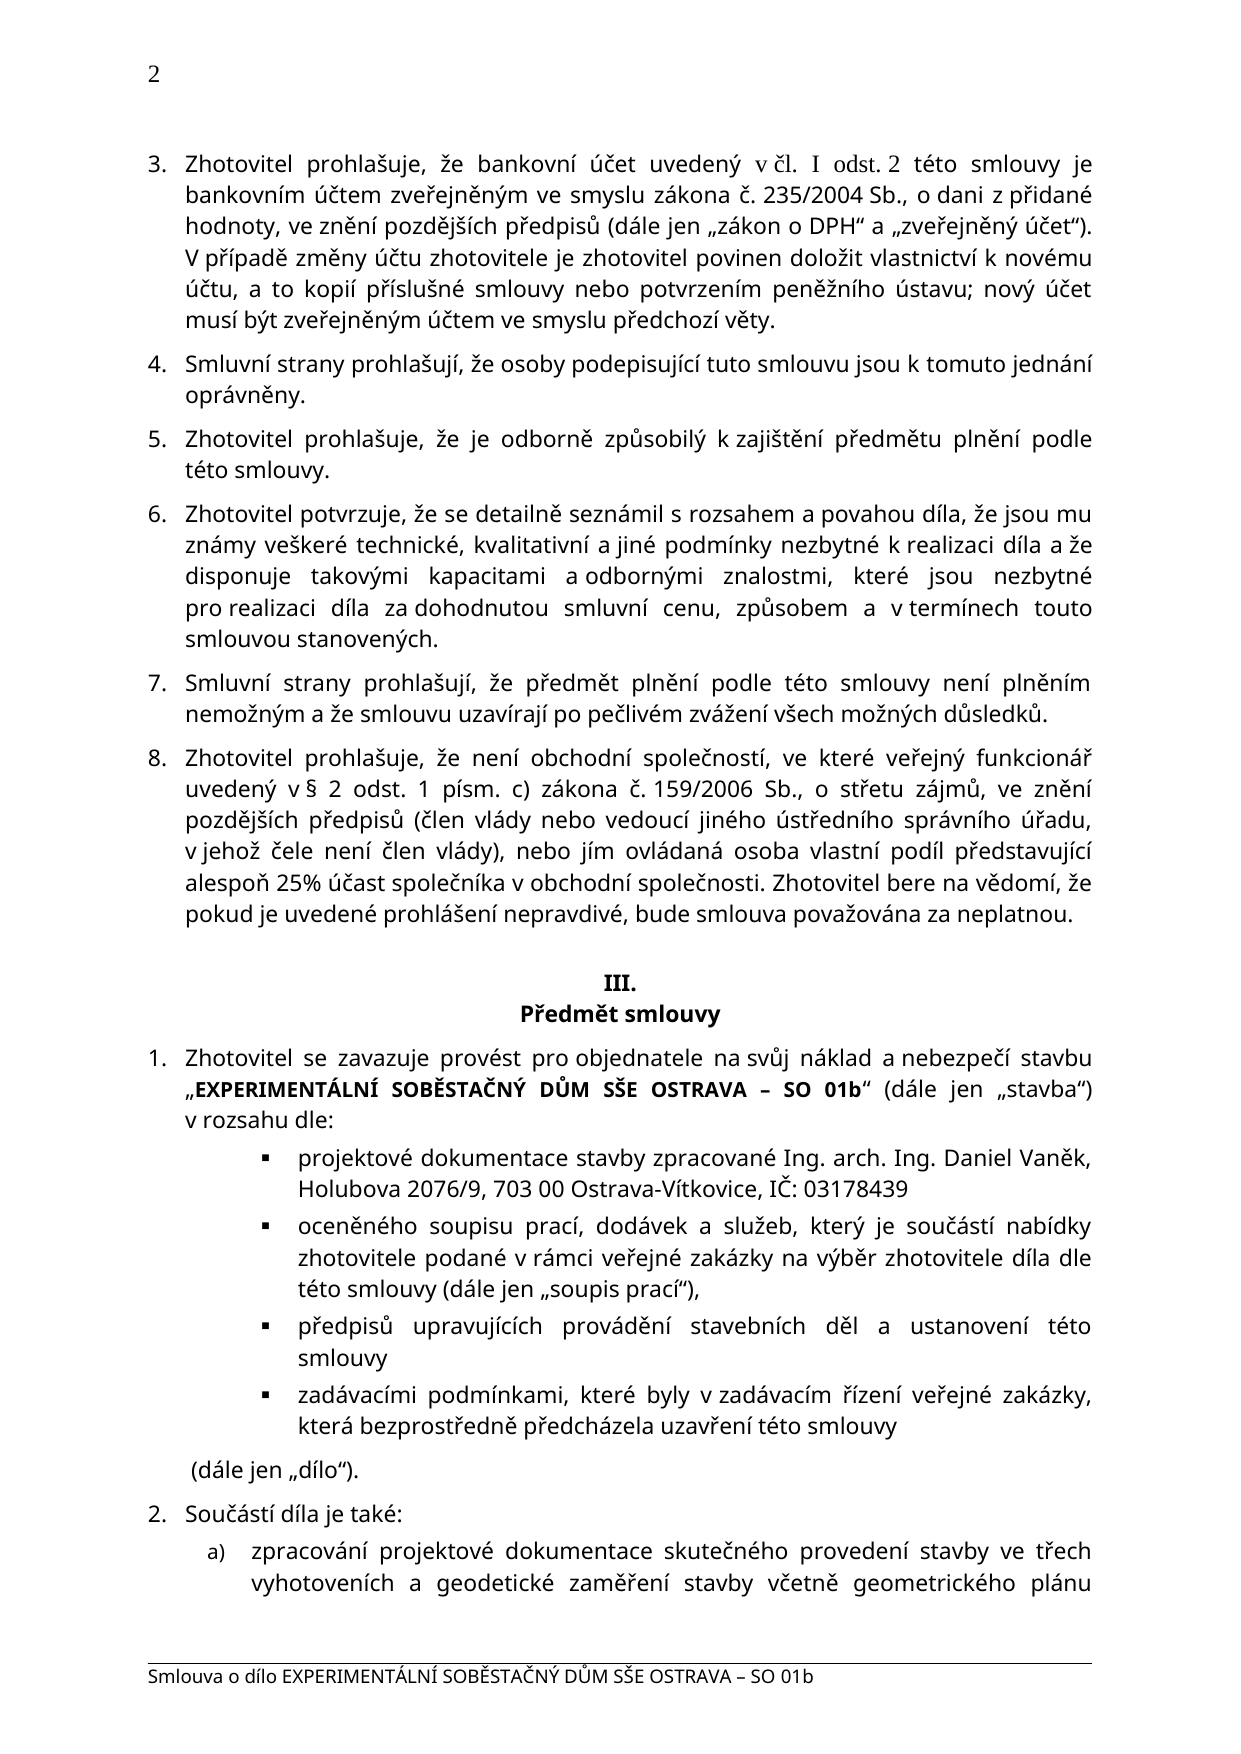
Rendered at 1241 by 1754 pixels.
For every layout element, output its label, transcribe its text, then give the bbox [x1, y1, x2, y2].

list Zhotovitel potvrzuje, že se detailně seznámil s rozsahem a povahou díla, že jsou mu známy veškeré technické, kvalitativní a jiné podmínky nezbytné k realizaci díla a že disponuje takovými kapacitami a odbornými znalostmi, které jsou nezbytné pro realizaci díla za dohodnutou smluvní cenu, způsobem a v termínech touto smlouvou stanovených. [148, 498, 1092, 654]
list Zhotovitel prohlašuje, že je odborně způsobilý k zajištění předmětu plnění podle této smlouvy. [148, 423, 1092, 485]
list předpisů upravujících provádění stavebních děl a ustanovení této smlouvy [260, 1310, 1092, 1373]
list Součástí díla je také: [148, 1498, 1092, 1529]
list zadávacími podmínkami, které byly v zadávacím řízení veřejné zakázky, která bezprostředně předcházela uzavření této smlouvy [260, 1379, 1092, 1441]
list Zhotovitel se zavazuje provést pro objednatele na svůj náklad a nebezpečí stavbu „EXPERIMENTÁLNÍ SOBĚSTAČNÝ DŮM SŠE OSTRAVA – SO 01b“ (dále jen „stavba“) v rozsahu dle: [148, 1041, 1092, 1135]
list oceněného soupisu prací, dodávek a služeb, který je součástí nabídky zhotovitele podané v rámci veřejné zakázky na výběr zhotovitele díla dle této smlouvy (dále jen „soupis prací“), [260, 1210, 1092, 1304]
list projektové dokumentace stavby zpracované Ing. arch. Ing. Daniel Vaněk, Holubova 2076/9, 703 00 Ostrava-Vítkovice, IČ: 03178439 [260, 1141, 1092, 1204]
list Smluvní strany prohlašují, že předmět plnění podle této smlouvy není plněním nemožným a že smlouvu uzavírají po pečlivém zvážení všech možných důsledků. [148, 666, 1092, 729]
text III. Předmět smlouvy [148, 966, 1092, 1029]
text (dále jen „dílo“). [185, 1454, 1092, 1485]
list Smluvní strany prohlašují, že osoby podepisující tuto smlouvu jsou k tomuto jednání oprávněny. [148, 348, 1092, 410]
list Zhotovitel prohlašuje, že bankovní účet uvedený v čl. I odst. 2 této smlouvy je bankovním účtem zveřejněným ve smyslu zákona č. 235/2004 Sb., o dani z přidané hodnoty, ve znění pozdějších předpisů (dále jen „zákon o DPH“ a „zveřejněný účet“). V případě změny účtu zhotovitele je zhotovitel povinen doložit vlastnictví k novému účtu, a to kopií příslušné smlouvy nebo potvrzením peněžního ústavu; nový účet musí být zveřejněným účtem ve smyslu předchozí věty. [148, 148, 1092, 335]
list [207, 1535, 1092, 1598]
list Zhotovitel prohlašuje, že není obchodní společností, ve které veřejný funkcionář uvedený v § 2 odst. 1 písm. c) zákona č. 159/2006 Sb., o střetu zájmů, ve znění pozdějších předpisů (člen vlády nebo vedoucí jiného ústředního správního úřadu, v jehož čele není člen vlády), nebo jím ovládaná osoba vlastní podíl představující alespoň 25% účast společníka v obchodní společnosti. Zhotovitel bere na vědomí, že pokud je uvedené prohlášení nepravdivé, bude smlouva považována za neplatnou. [148, 741, 1092, 929]
